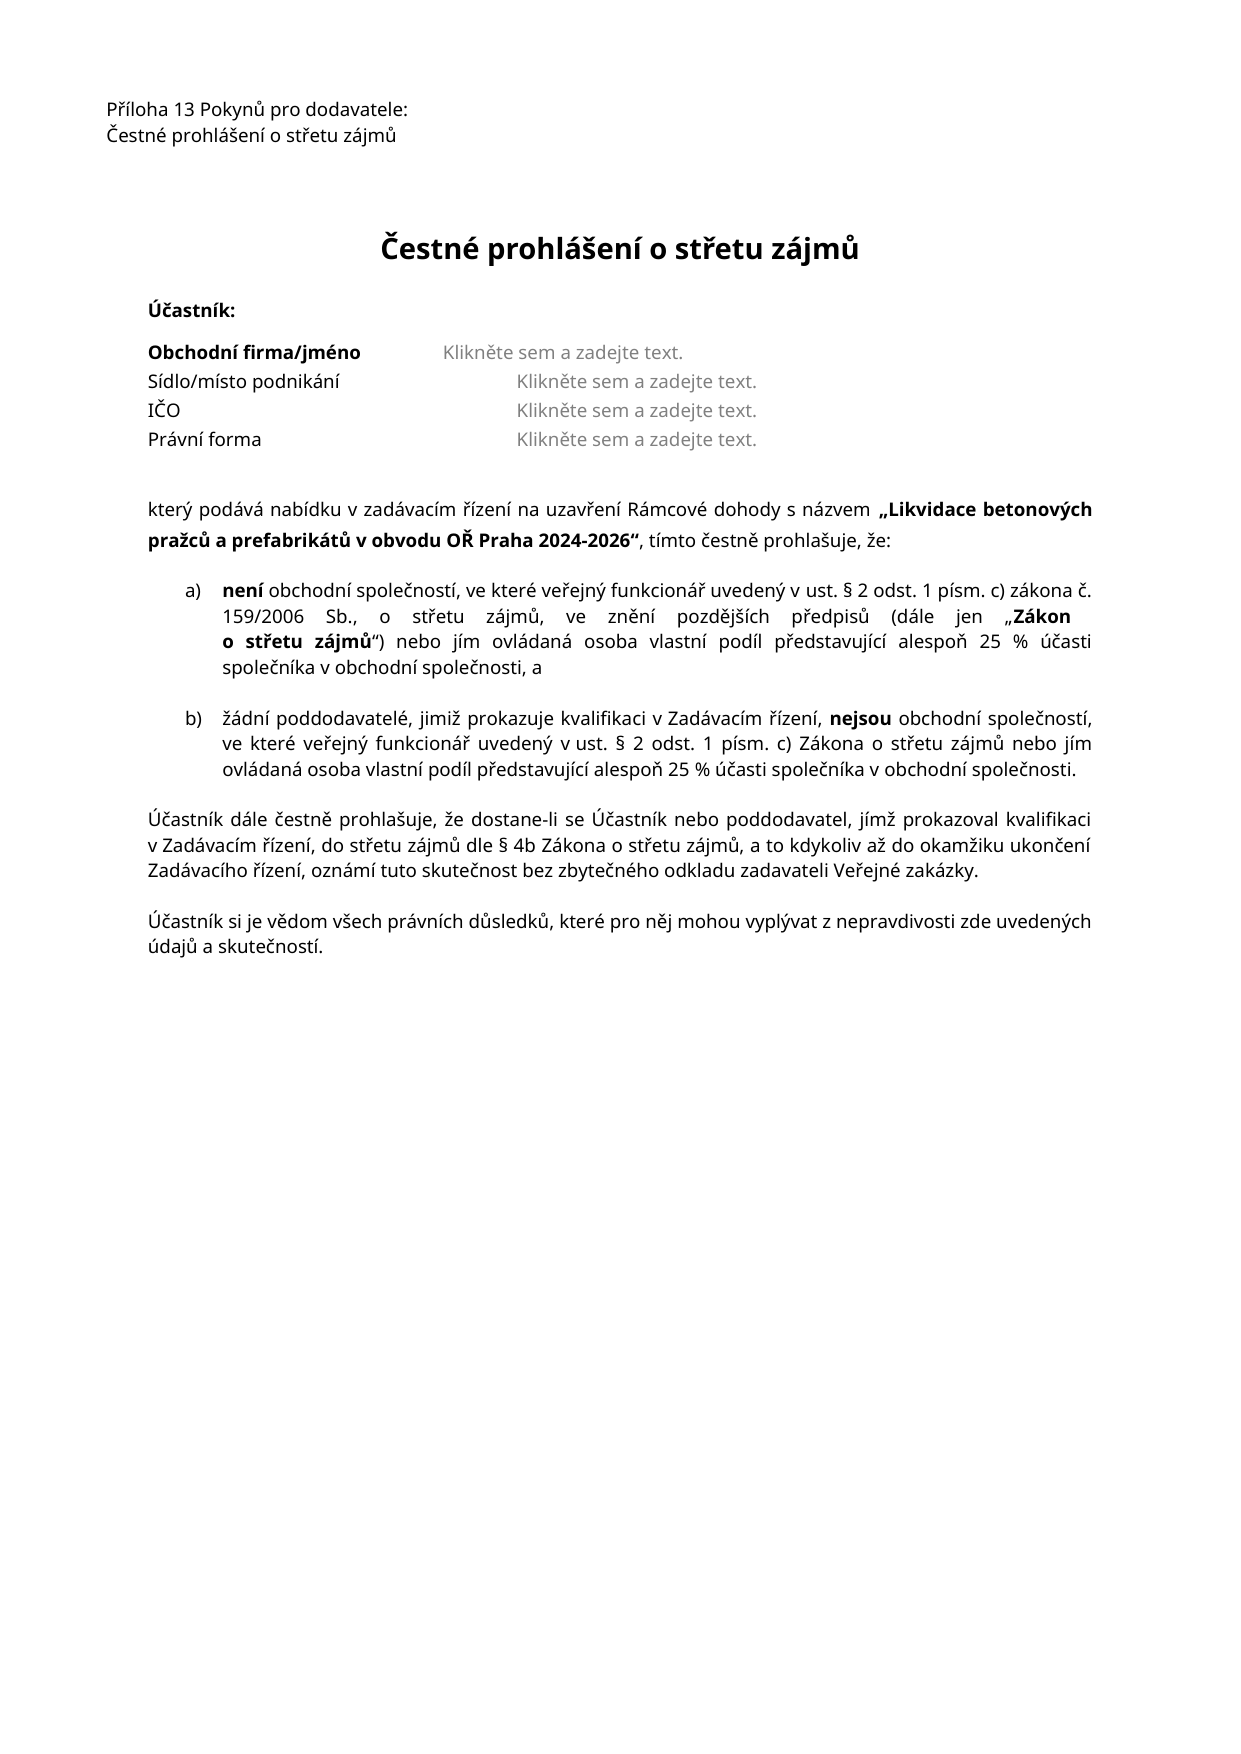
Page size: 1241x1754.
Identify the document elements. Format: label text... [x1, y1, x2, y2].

text Právní forma [148, 423, 1093, 452]
title Čestné prohlášení o střetu zájmů [148, 228, 1093, 268]
text který podává nabídku v zadávacím řízení na uzavření Rámcové dohody s názvem „Likvidace betonových pražců a prefabrikátů v obvodu OŘ Praha 2024-2026“, tímto čestně prohlašuje, že: [148, 490, 1093, 553]
text IČO [148, 394, 1093, 423]
text Účastník dále čestně prohlašuje, že dostane-li se Účastník nebo poddodavatel, jímž prokazoval kvalifikaci v Zadávacím řízení, do střetu zájmů dle § 4b Zákona o střetu zájmů, a to kdykoliv až do okamžiku ukončení Zadávacího řízení, oznámí tuto skutečnost bez zbytečného odkladu zadavateli Veřejné zakázky. [148, 806, 1093, 883]
list žádní poddodavatelé, jimiž prokazuje kvalifikaci v Zadávacím řízení, nejsou obchodní společností, ve které veřejný funkcionář uvedený v ust. § 2 odst. 1 písm. c) Zákona o střetu zájmů nebo jím ovládaná osoba vlastní podíl představující alespoň 25 % účasti společníka v obchodní společnosti. [185, 705, 1093, 781]
list není obchodní společností, ve které veřejný funkcionář uvedený v ust. § 2 odst. 1 písm. c) zákona č. 159/2006 Sb., o střetu zájmů, ve znění pozdějších předpisů (dále jen „Zákon o střetu zájmů“) nebo jím ovládaná osoba vlastní podíl představující alespoň 25 % účasti společníka v obchodní společnosti, a [185, 578, 1093, 680]
text Účastník: [148, 293, 1093, 324]
text Obchodní firma/jméno [148, 336, 1093, 365]
text Účastník si je vědom všech právních důsledků, které pro něj mohou vyplývat z nepravdivosti zde uvedených údajů a skutečností. [148, 908, 1093, 959]
text Sídlo/místo podnikání [148, 365, 1093, 394]
